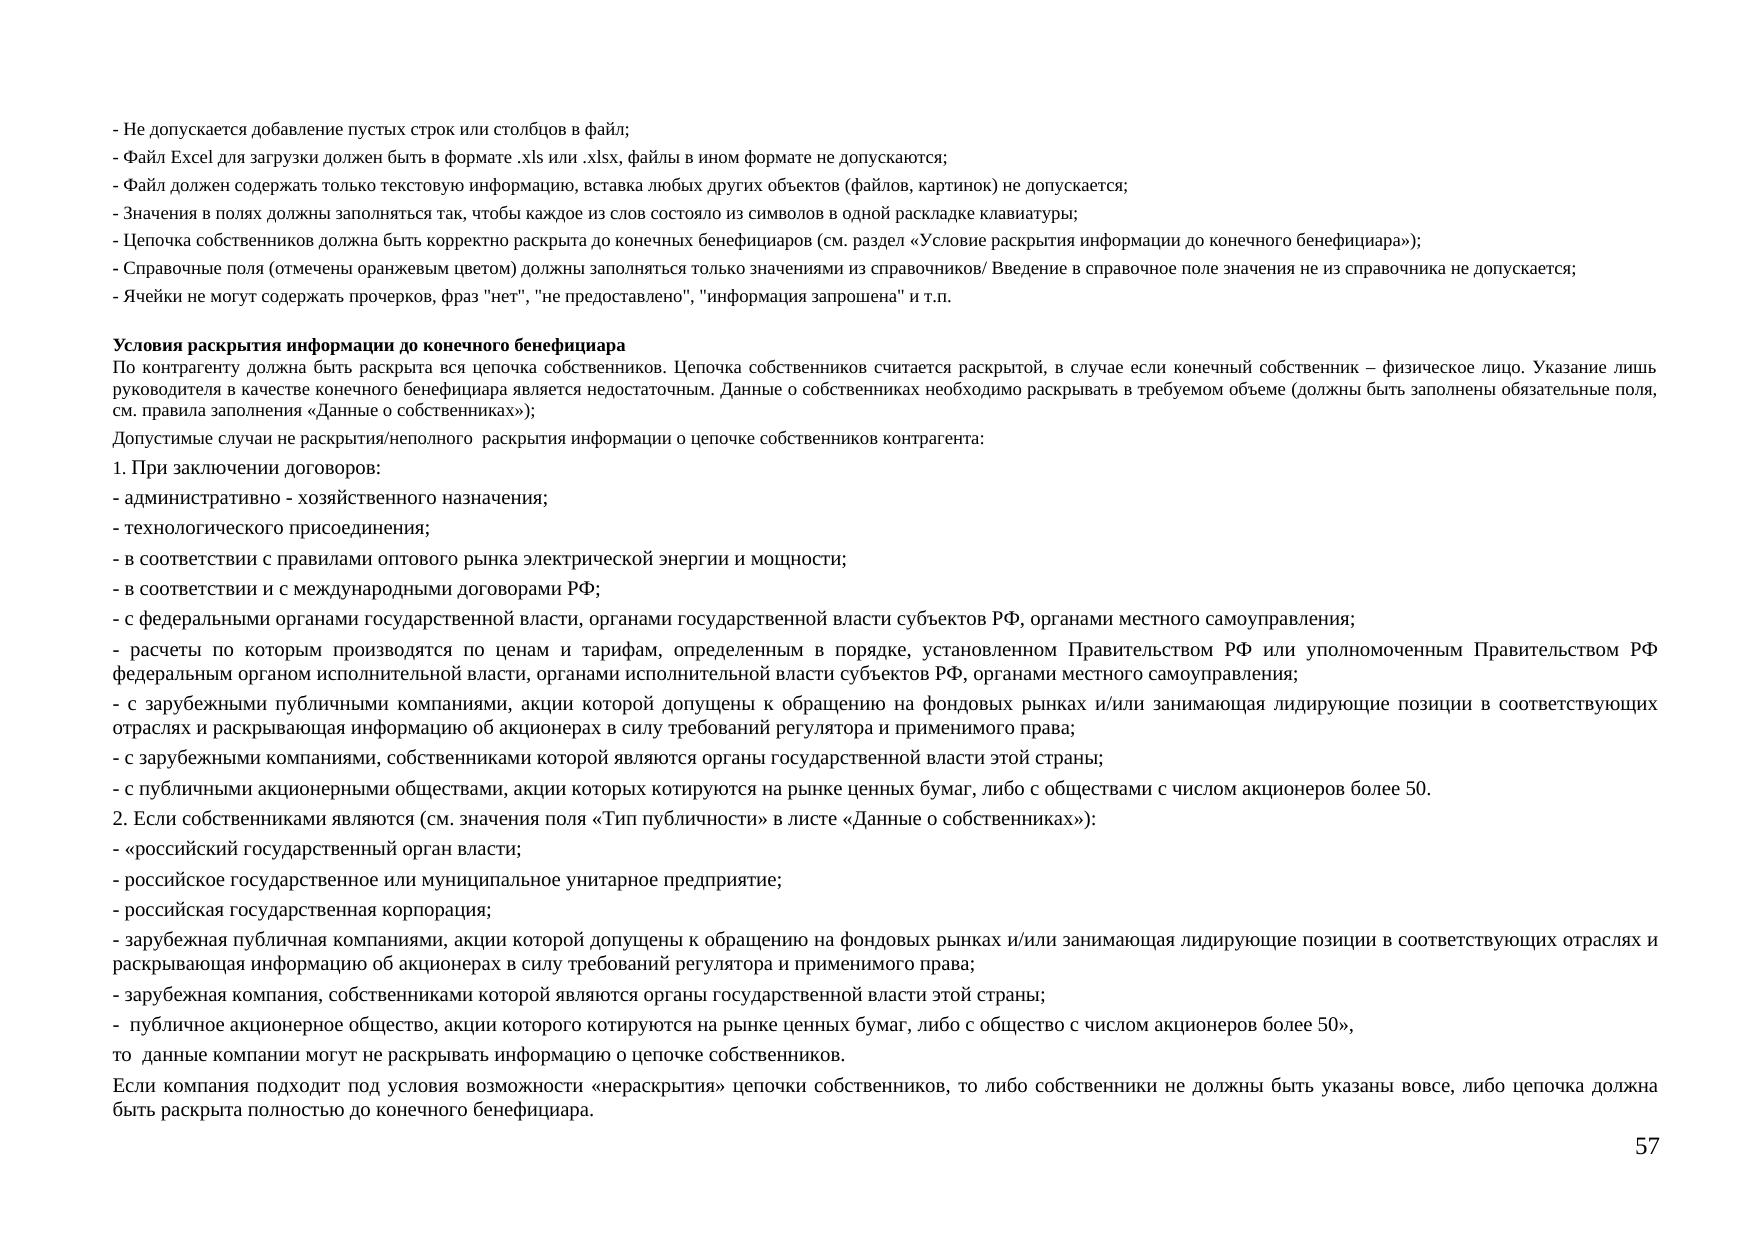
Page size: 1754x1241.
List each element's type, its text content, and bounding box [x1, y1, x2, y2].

text - публичное акционерное общество, акции которого котируются на рынке ценных бумаг, либо с общество с числом акционеров более 50», [112, 1012, 1660, 1036]
text - технологического присоединения; [112, 515, 1660, 539]
text то данные компании могут не раскрывать информацию о цепочке собственников. [112, 1042, 1660, 1066]
text - административно - хозяйственного назначения; [112, 485, 1660, 509]
text - Ячейки не могут содержать прочерков, фраз "нет", "не предоставлено", "информация запрошена" и т.п. [112, 285, 1660, 307]
text Если компания подходит под условия возможности «нераскрытия» цепочки собственников, то либо собственники не должны быть указаны вовсе, либо цепочка должна быть раскрыта полностью до конечного бенефициара. [112, 1072, 1660, 1121]
text Условия раскрытия информации до конечного бенефициара [112, 334, 1660, 356]
text - зарубежная компания, собственниками которой являются органы государственной власти этой страны; [112, 982, 1660, 1006]
text - российское государственное или муниципальное унитарное предприятие; [112, 867, 1660, 891]
text - Справочные поля (отмечены оранжевым цветом) должны заполняться только значениями из справочников/ Введение в справочное поле значения не из справочника не допускается; [112, 257, 1660, 279]
text - с зарубежными компаниями, собственниками которой являются органы государственной власти этой страны; [112, 745, 1660, 769]
text - Цепочка собственников должна быть корректно раскрыта до конечных бенефициаров (см. раздел «Условие раскрытия информации до конечного бенефициара»); [112, 229, 1660, 251]
text - в соответствии с правилами оптового рынка электрической энергии и мощности; [112, 546, 1660, 570]
text - Файл должен содержать только текстовую информацию, вставка любых других объектов (файлов, картинок) не допускается; [112, 174, 1660, 195]
text - с публичными акционерными обществами, акции которых котируются на рынке ценных бумаг, либо с обществами с числом акционеров более 50. [112, 776, 1660, 800]
text - Значения в полях должны заполняться так, чтобы каждое из слов состояло из символов в одной раскладке клавиатуры; [112, 202, 1660, 223]
text По контрагенту должна быть раскрыта вся цепочка собственников. Цепочка собственников считается раскрытой, в случае если конечный собственник – физическое лицо. Указание лишь руководителя в качестве конечного бенефициара является недостаточным. Данные о собственниках необходимо раскрывать в требуемом объеме (должны быть заполнены обязательные поля, см. правила заполнения «Данные о собственниках»); [112, 356, 1660, 421]
text - в соответствии и с международными договорами РФ; [112, 576, 1660, 600]
text - зарубежная публичная компаниями, акции которой допущены к обращению на фондовых рынках и/или занимающая лидирующие позиции в соответствующих отраслях и раскрывающая информацию об акционерах в силу требований регулятора и применимого права; [112, 927, 1660, 975]
text - Не допускается добавление пустых строк или столбцов в файл; [112, 118, 1660, 140]
text - с зарубежными публичными компаниями, акции которой допущены к обращению на фондовых рынках и/или занимающая лидирующие позиции в соответствующих отраслях и раскрывающая информацию об акционерах в силу требований регулятора и применимого права; [112, 691, 1660, 739]
text Допустимые случаи не раскрытия/неполного раскрытия информации о цепочке собственников контрагента: [112, 427, 1660, 448]
text 2. Если собственниками являются (см. значения поля «Тип публичности» в листе «Данные о собственниках»): [112, 806, 1660, 830]
text - «российский государственный орган власти; [112, 836, 1660, 860]
text - расчеты по которым производятся по ценам и тарифам, определенным в порядке, установленном Правительством РФ или уполномоченным Правительством РФ федеральным органом исполнительной власти, органами исполнительной власти субъектов РФ, органами местного самоуправления; [112, 637, 1660, 685]
text - российская государственная корпорация; [112, 897, 1660, 921]
text 1. При заключении договоров: [112, 455, 1660, 479]
text - с федеральными органами государственной власти, органами государственной власти субъектов РФ, органами местного самоуправления; [112, 606, 1660, 630]
text - Файл Excel для загрузки должен быть в формате .xls или .xlsx, файлы в ином формате не допускаются; [112, 146, 1660, 167]
